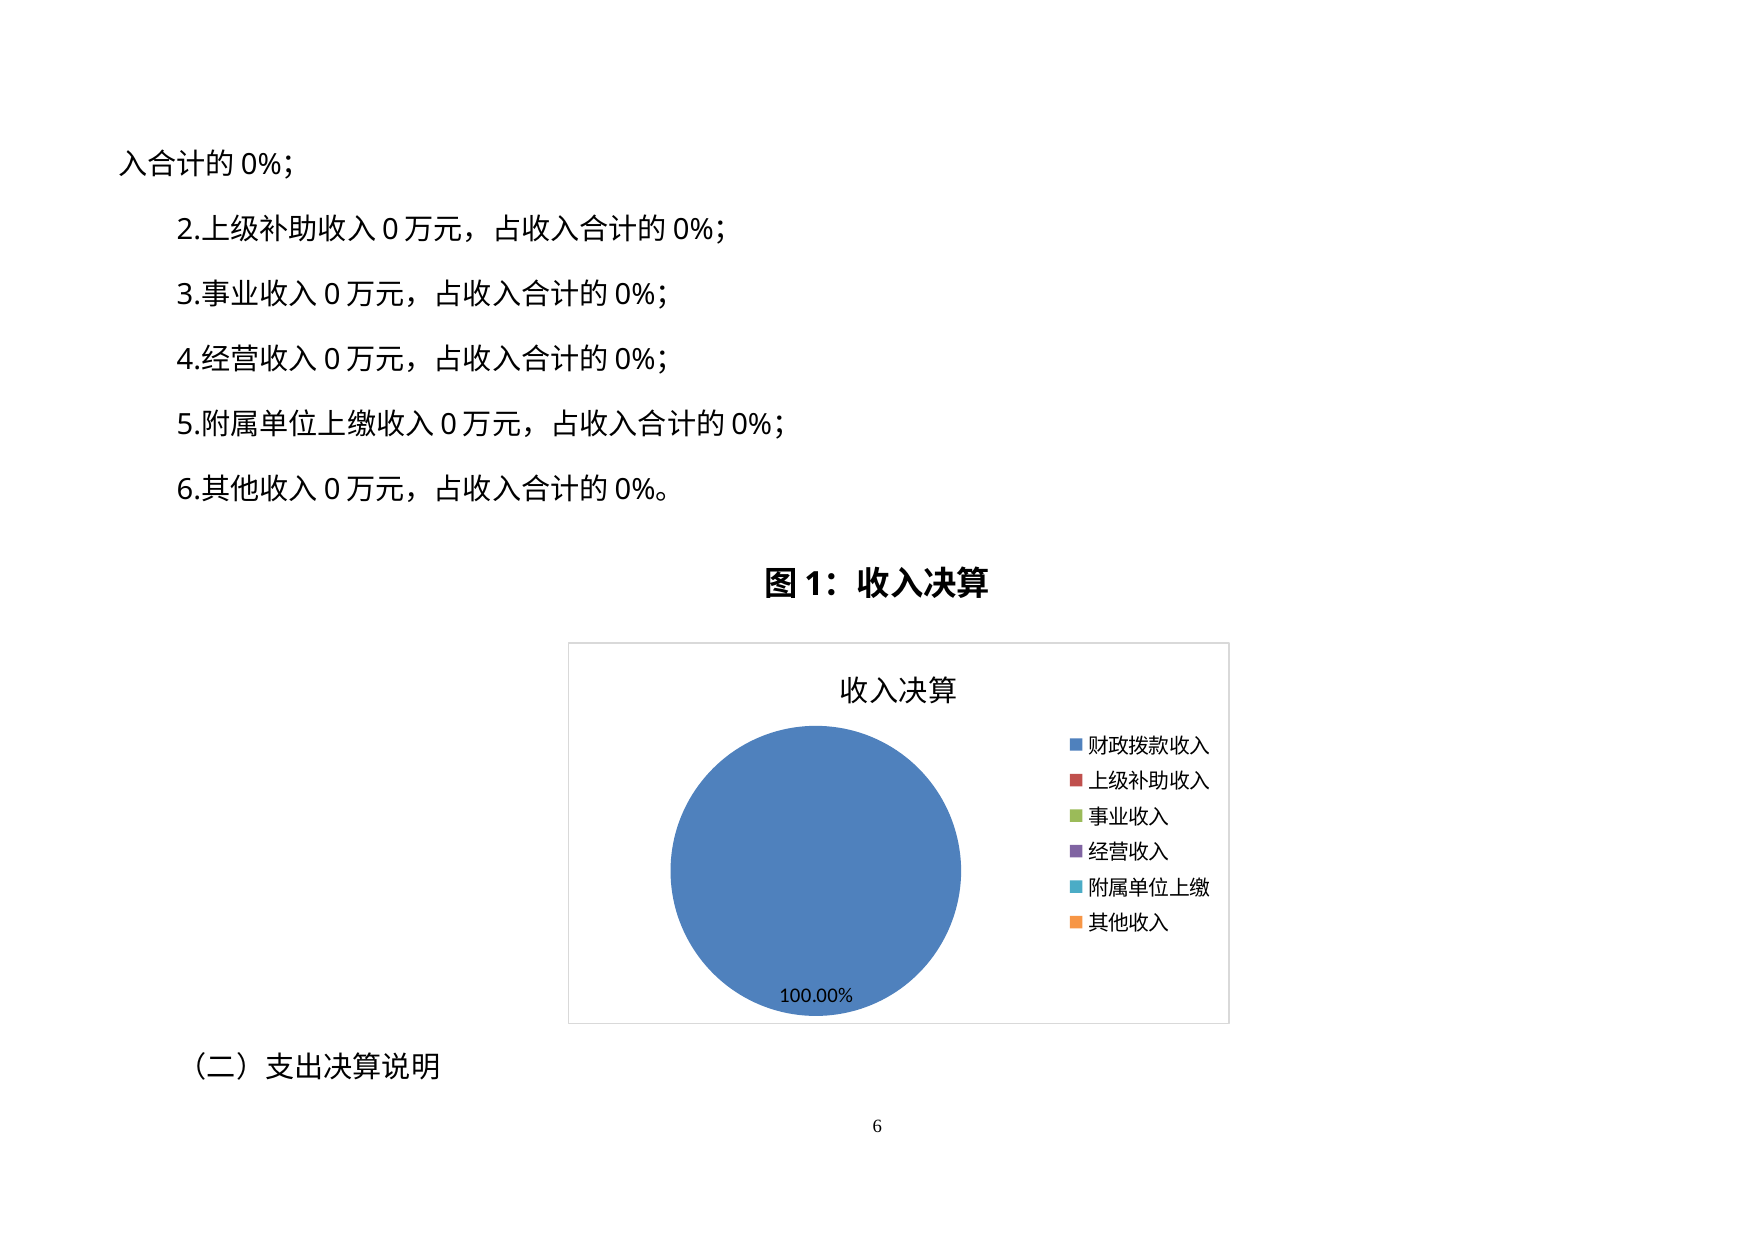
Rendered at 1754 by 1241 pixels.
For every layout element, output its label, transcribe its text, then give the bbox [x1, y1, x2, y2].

text 6.其他收入0万元，占收入合计的0%。 [118, 454, 1636, 519]
text 4.经营收入0万元，占收入合计的0%； [118, 324, 1636, 389]
text （二）支出决算说明 [118, 1032, 1636, 1097]
list 3.事业收入0万元，占收入合计的0%； [118, 259, 1636, 324]
text 5.附属单位上缴收入0万元，占收入合计的0%； [118, 389, 1636, 454]
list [118, 129, 1636, 194]
subtitle 图1：收入决算 [118, 548, 1636, 613]
list 2.上级补助收入0万元，占收入合计的0%； [118, 194, 1636, 259]
